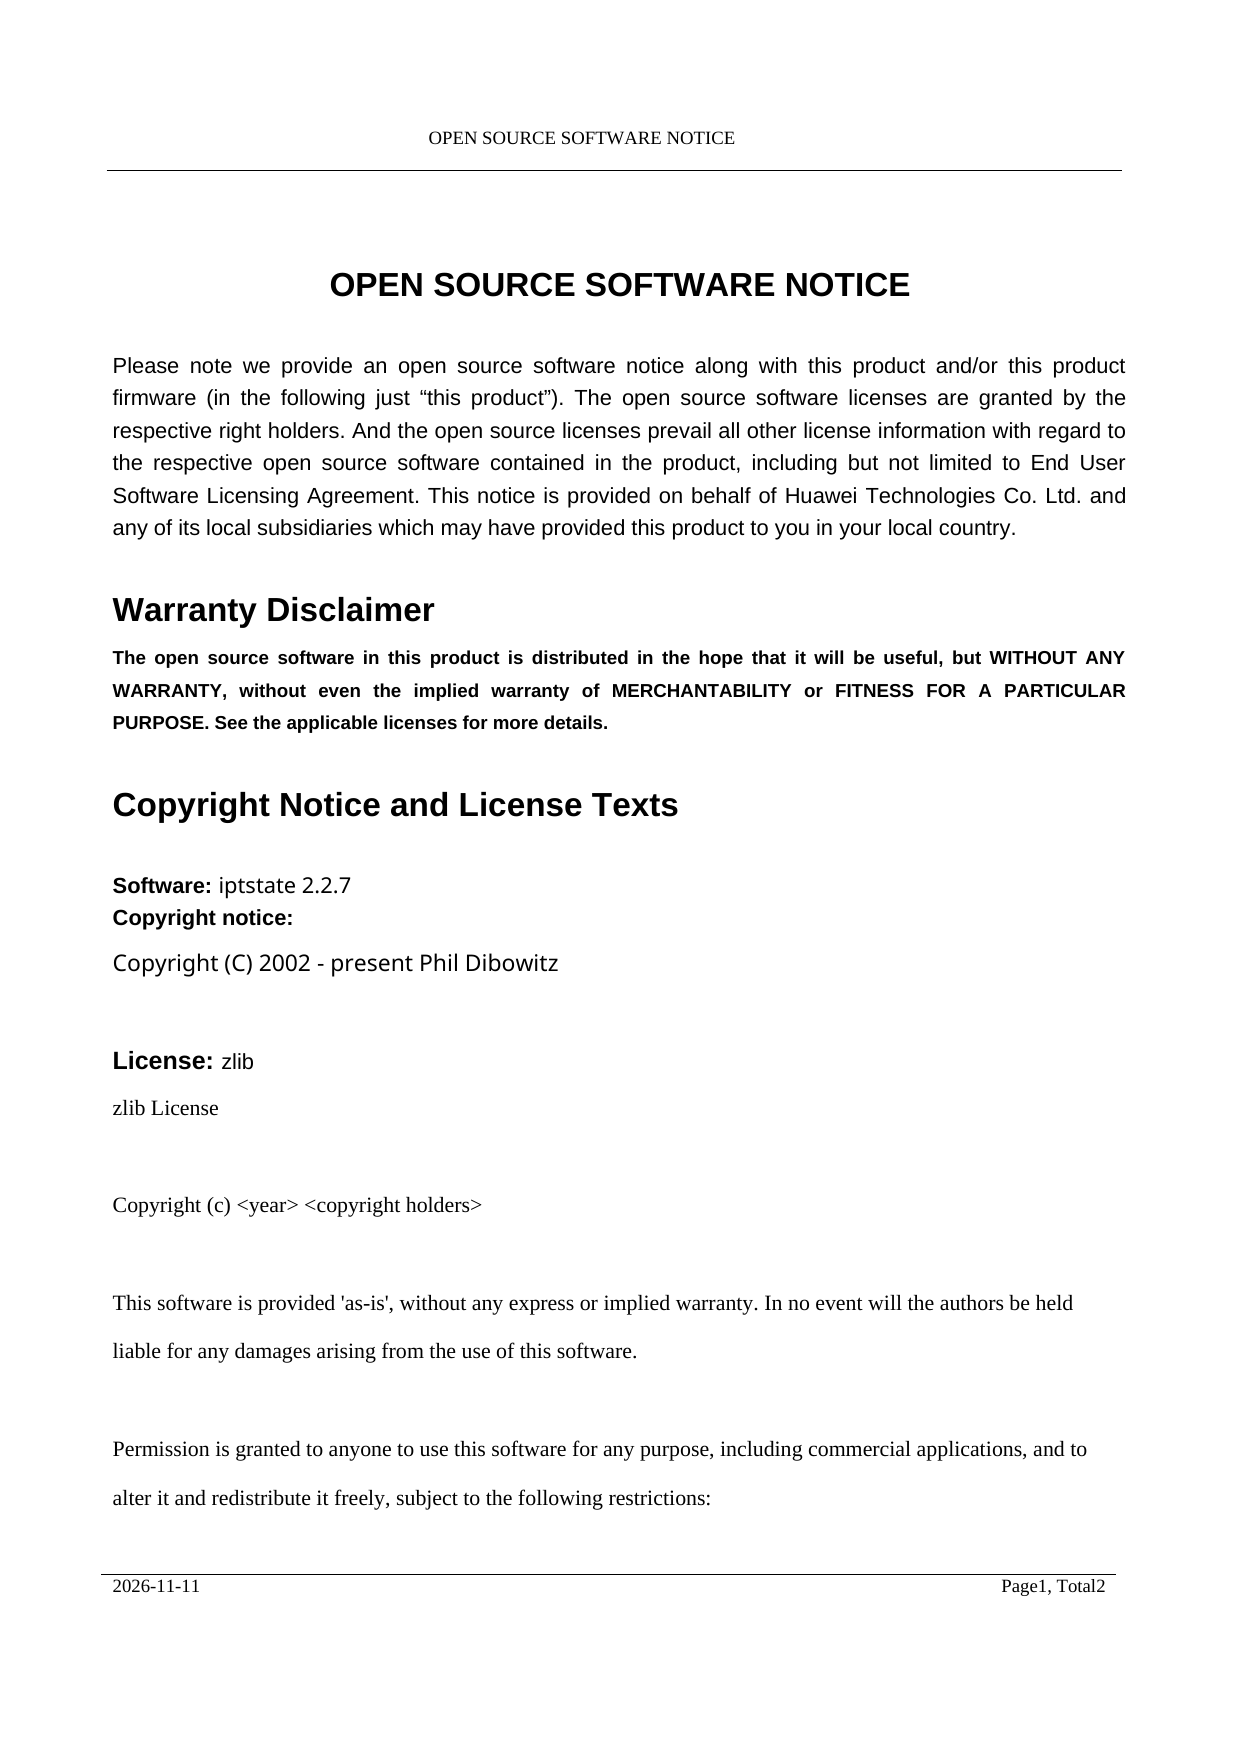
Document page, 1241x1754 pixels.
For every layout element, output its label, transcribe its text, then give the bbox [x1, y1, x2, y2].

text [112, 1091, 1128, 1513]
text License: zlib [112, 1044, 1128, 1077]
text Copyright Notice and License Texts [112, 771, 1128, 836]
text Copyright notice: [112, 901, 1128, 934]
text Copyright (C) 2002 - present Phil Dibowitz [112, 947, 1128, 1028]
text Please note we provide an open source software notice along with this product and/or this product firmware (in the following just “this product”). The open source software licenses are granted by the respective right holders. And the open source licenses prevail all other license information with regard to the respective open source software contained in the product, including but not limited to End User Software Licensing Agreement. This notice is provided on behalf of Huawei Technologies Co. Ltd. and any of its local subsidiaries which may have provided this product to you in your local country. [112, 349, 1128, 544]
text Software: iptstate 2.2.7 [112, 869, 1128, 901]
text Warranty Disclaimer [112, 576, 1128, 641]
text OPEN SOURCE SOFTWARE NOTICE [112, 251, 1128, 316]
text The open source software in this product is distributed in the hope that it will be useful, but WITHOUT ANY WARRANTY, without even the implied warranty of MERCHANTABILITY or FITNESS FOR A PARTICULAR PURPOSE. See the applicable licenses for more details. [112, 641, 1128, 739]
